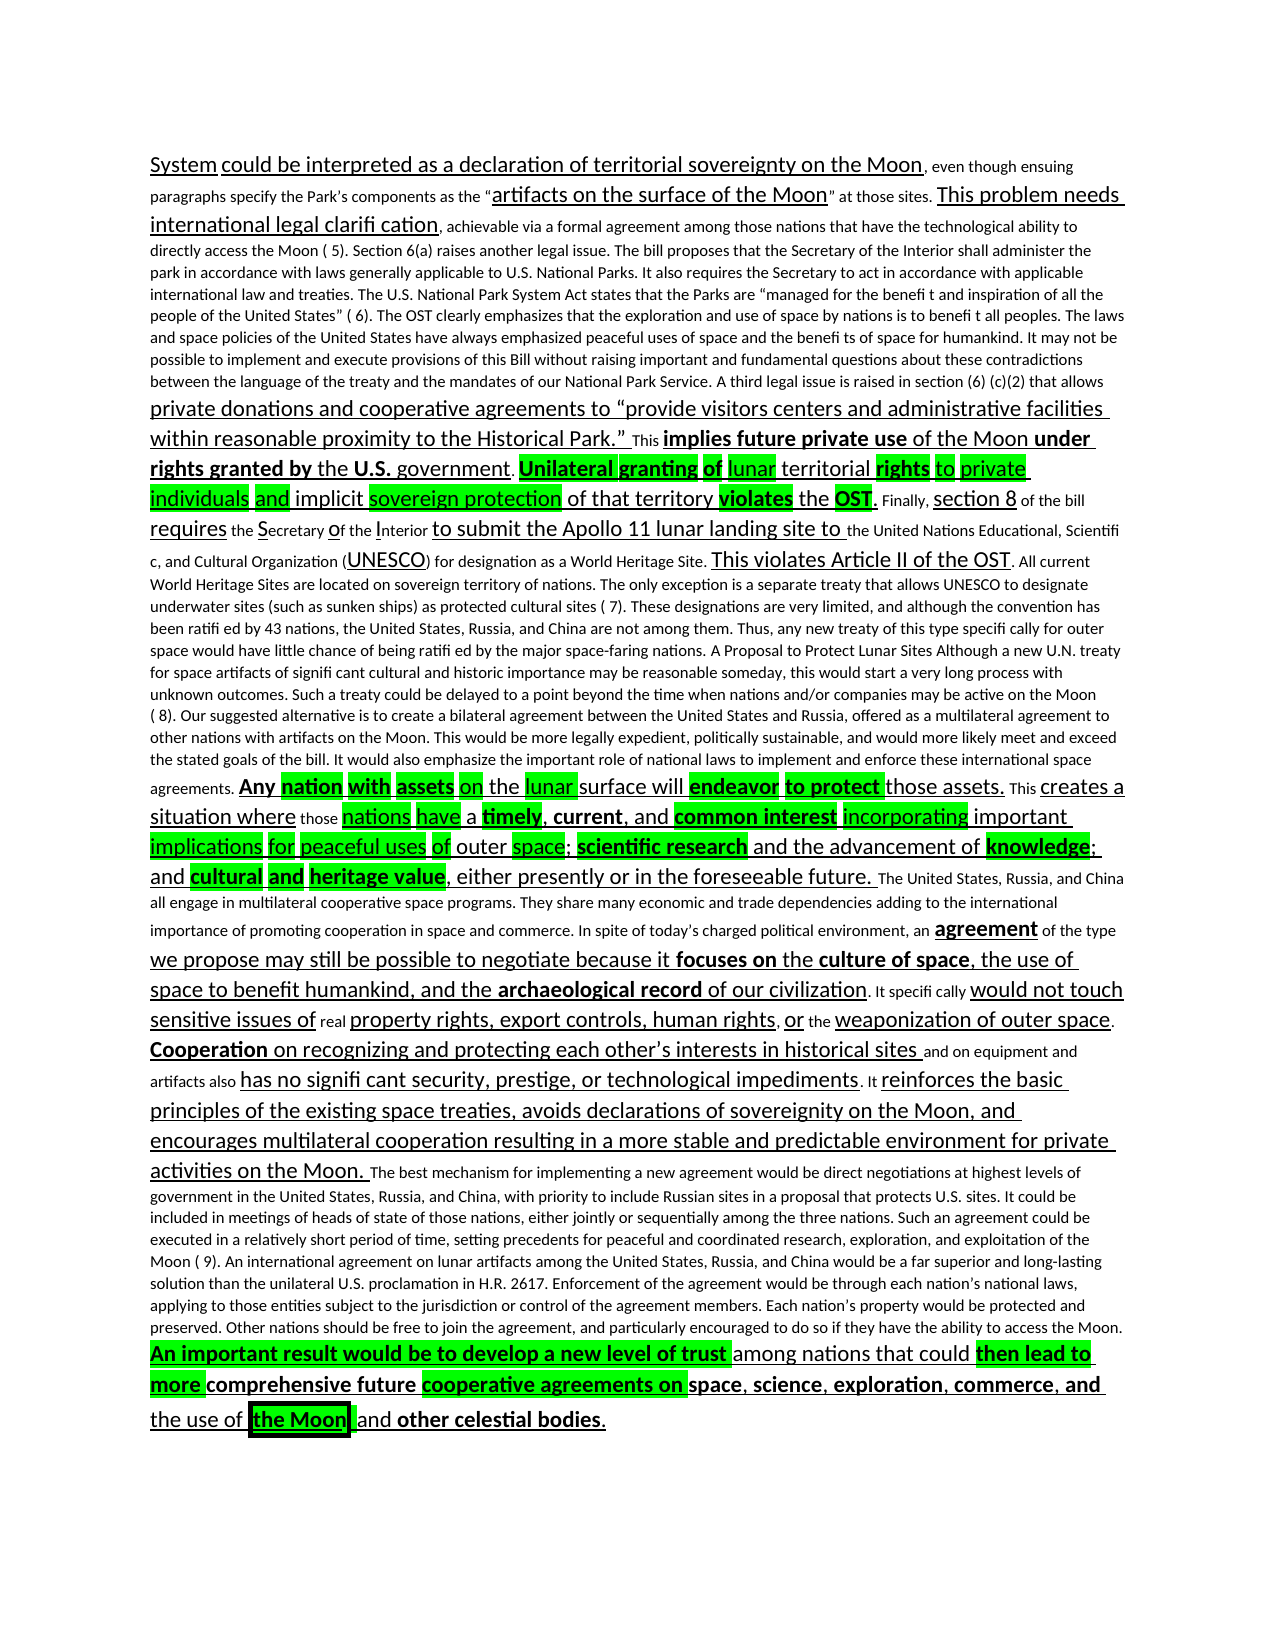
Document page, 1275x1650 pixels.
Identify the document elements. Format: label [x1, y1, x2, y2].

text [150, 150, 1125, 1438]
